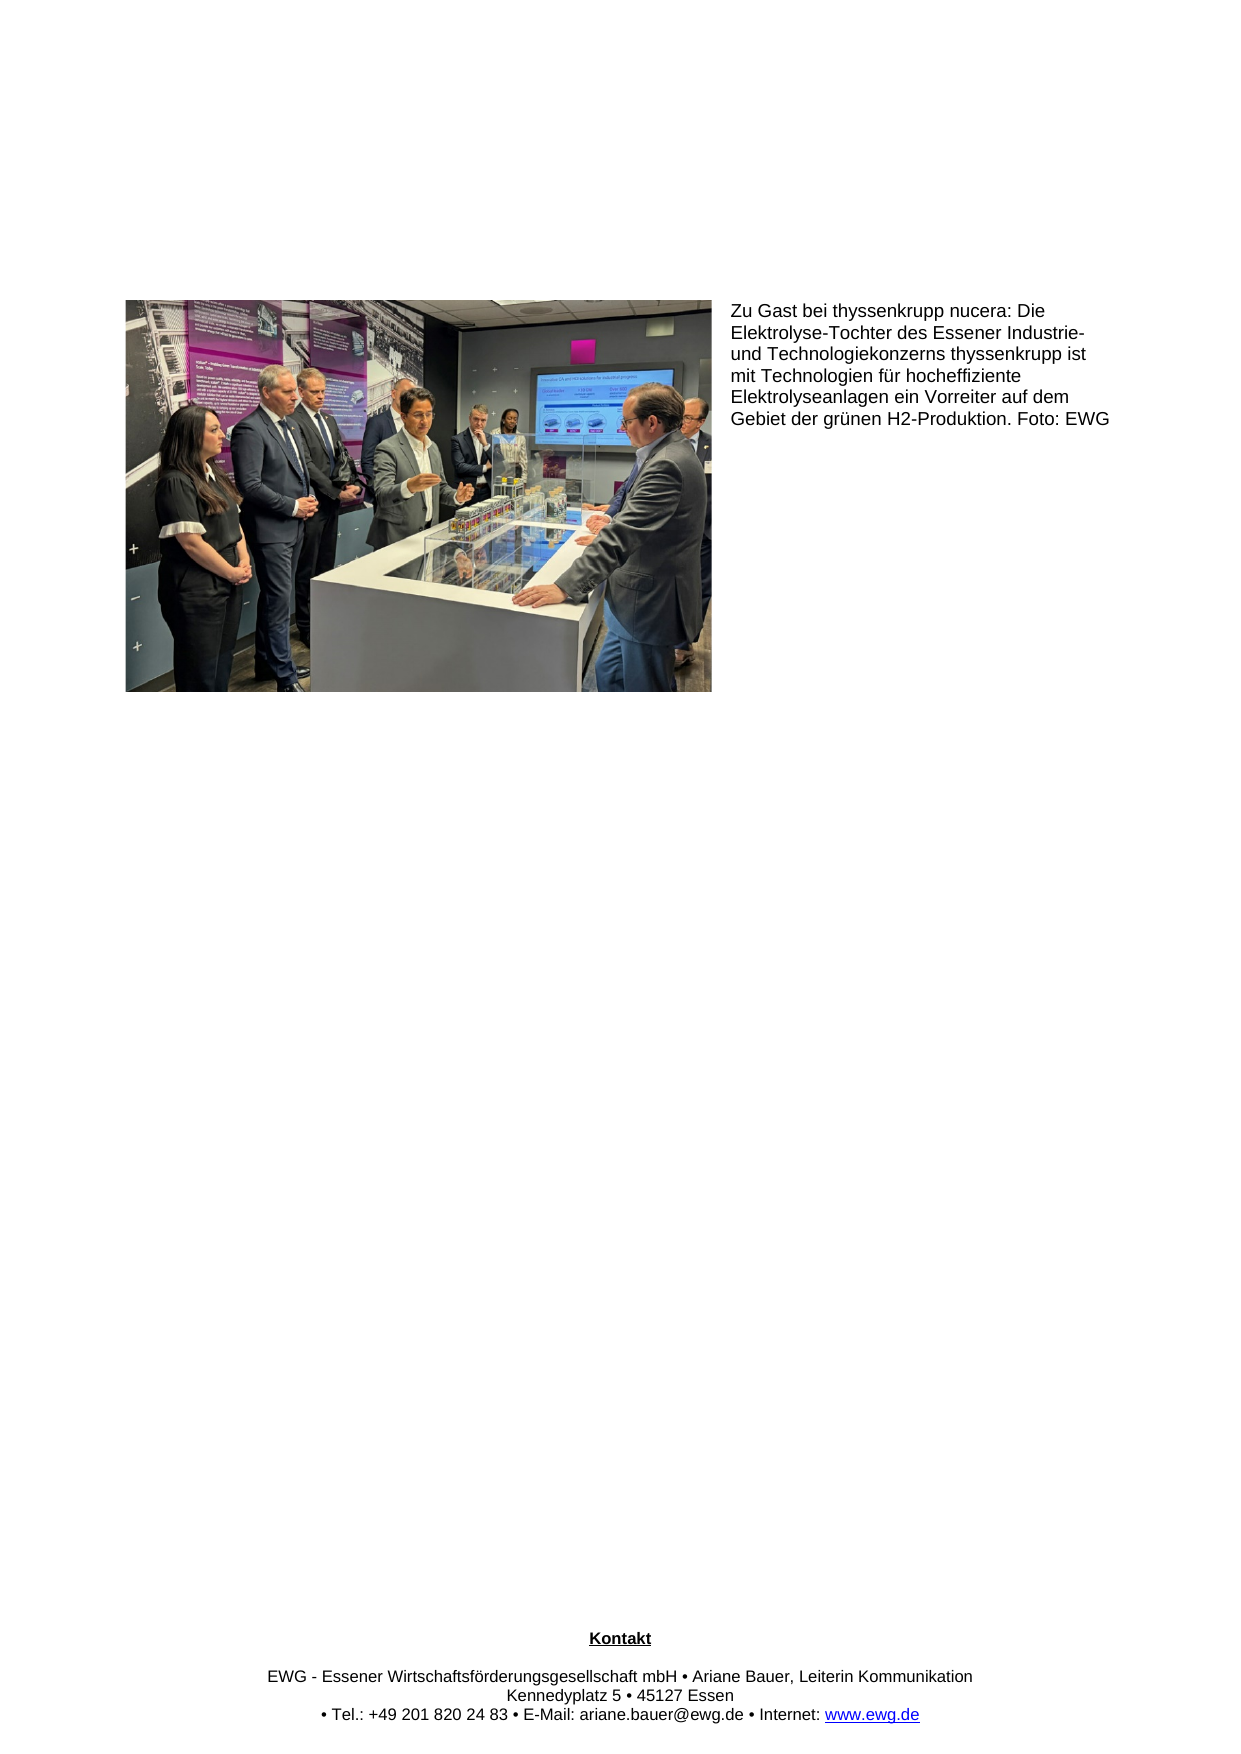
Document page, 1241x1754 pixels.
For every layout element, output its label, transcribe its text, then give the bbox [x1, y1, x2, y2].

picture [124, 273, 712, 665]
text Zu Gast bei thyssenkrupp nucera: Die Elektrolyse-Tochter des Essener Industrie- und Technologiekonzerns thyssenkrupp ist mit Technologien für hocheffiziente Elektrolyseanlagen ein Vorreiter auf dem Gebiet der grünen H2-Produktion. Foto: EWG [712, 273, 1116, 403]
